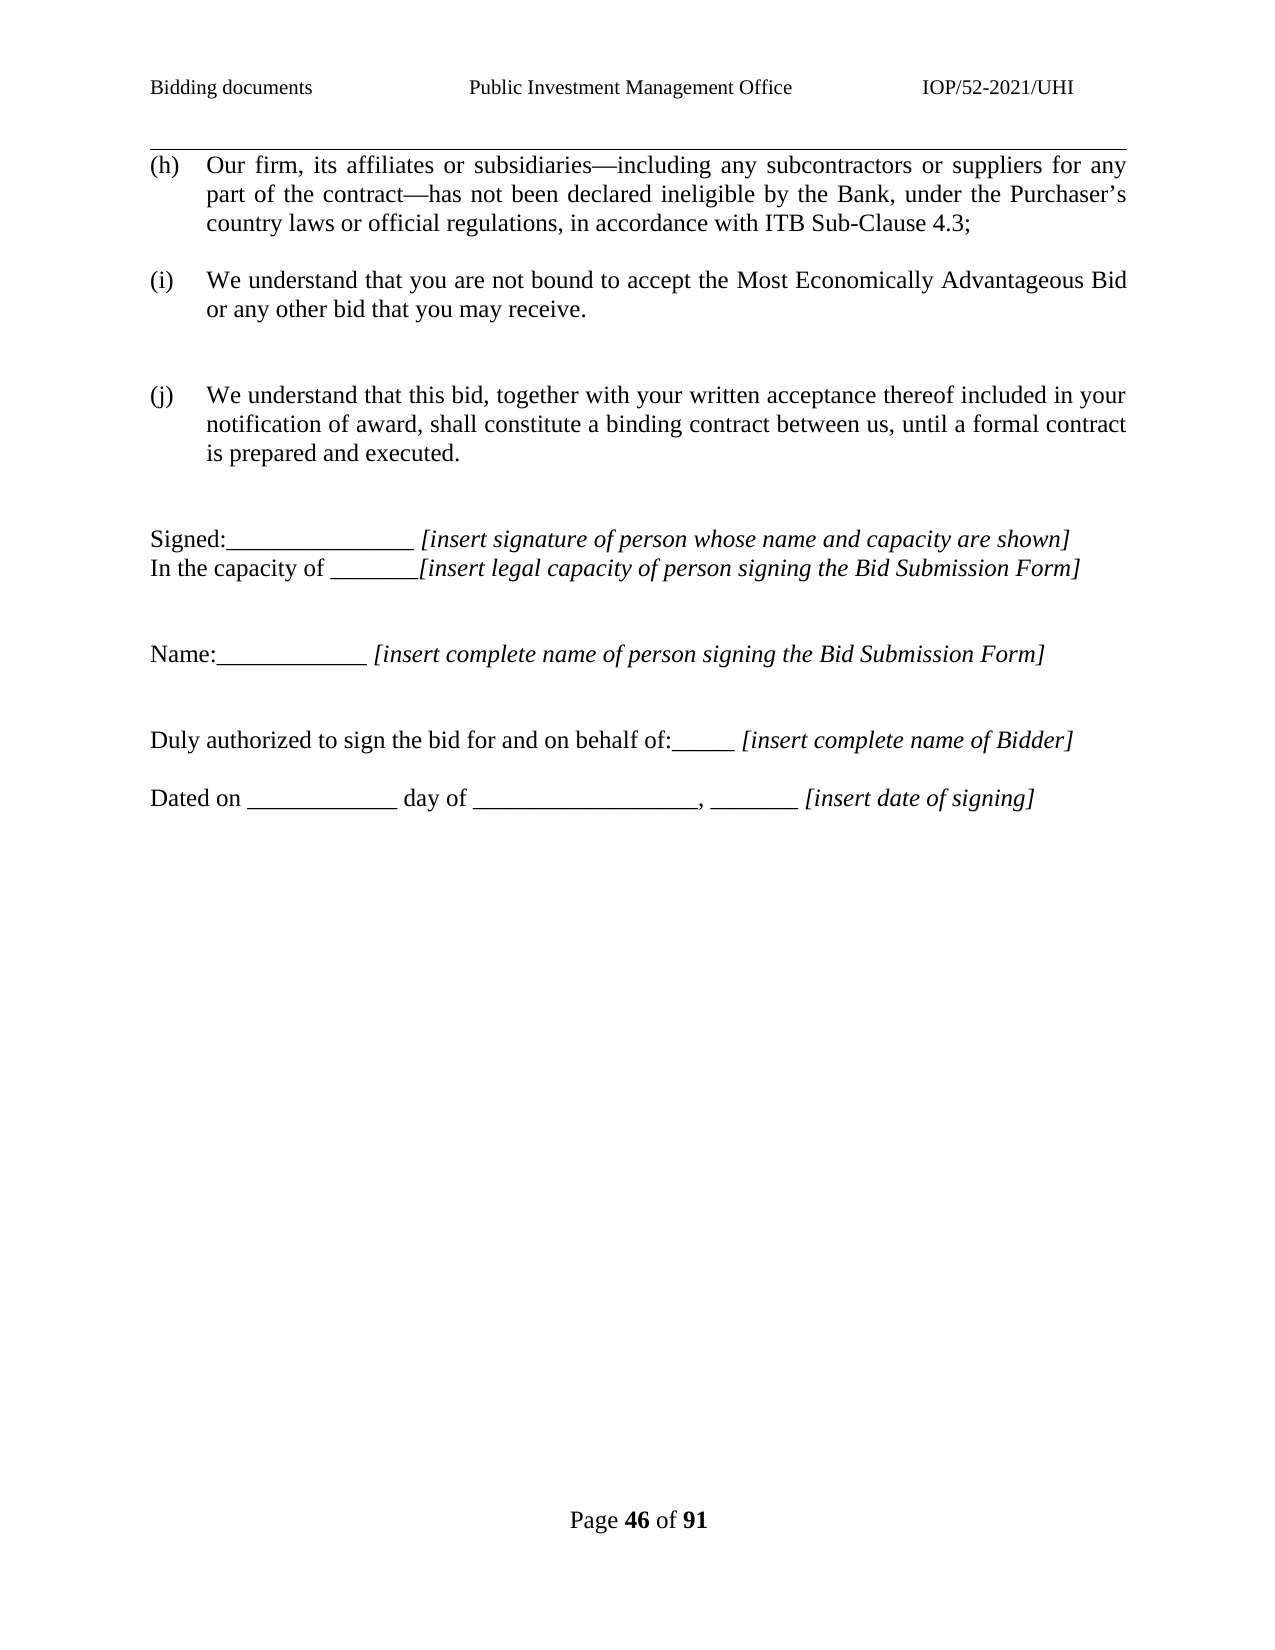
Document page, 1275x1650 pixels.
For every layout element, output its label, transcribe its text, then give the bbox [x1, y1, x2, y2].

text Name:____________ [insert complete name of person signing the Bid Submission Form] [150, 639, 1127, 668]
text Duly authorized to sign the bid for and on behalf of:_____ [insert complete name of Bidder] [150, 725, 1127, 754]
text Signed:_______________ [insert signature of person whose name and capacity are shown] [150, 524, 1127, 553]
text Dated on ____________ day of __________________, _______ [insert date of signing] [150, 783, 1127, 812]
list Our firm, its affiliates or subsidiaries—including any subcontractors or suppliers for any part of the contract—has not been declared ineligible by the Bank, under the Purchaser’s country laws or official regulations, in accordance with ITB Sub-Clause 4.3; [150, 150, 1127, 237]
list We understand that this bid, together with your written acceptance thereof included in your notification of award, shall constitute a binding contract between us, until a formal contract is prepared and executed. [150, 380, 1127, 467]
list We understand that you are not bound to accept the Most Economically Advantageous Bid or any other bid that you may receive. [150, 265, 1127, 323]
text In the capacity of _______[insert legal capacity of person signing the Bid Submission Form] [150, 553, 1127, 582]
